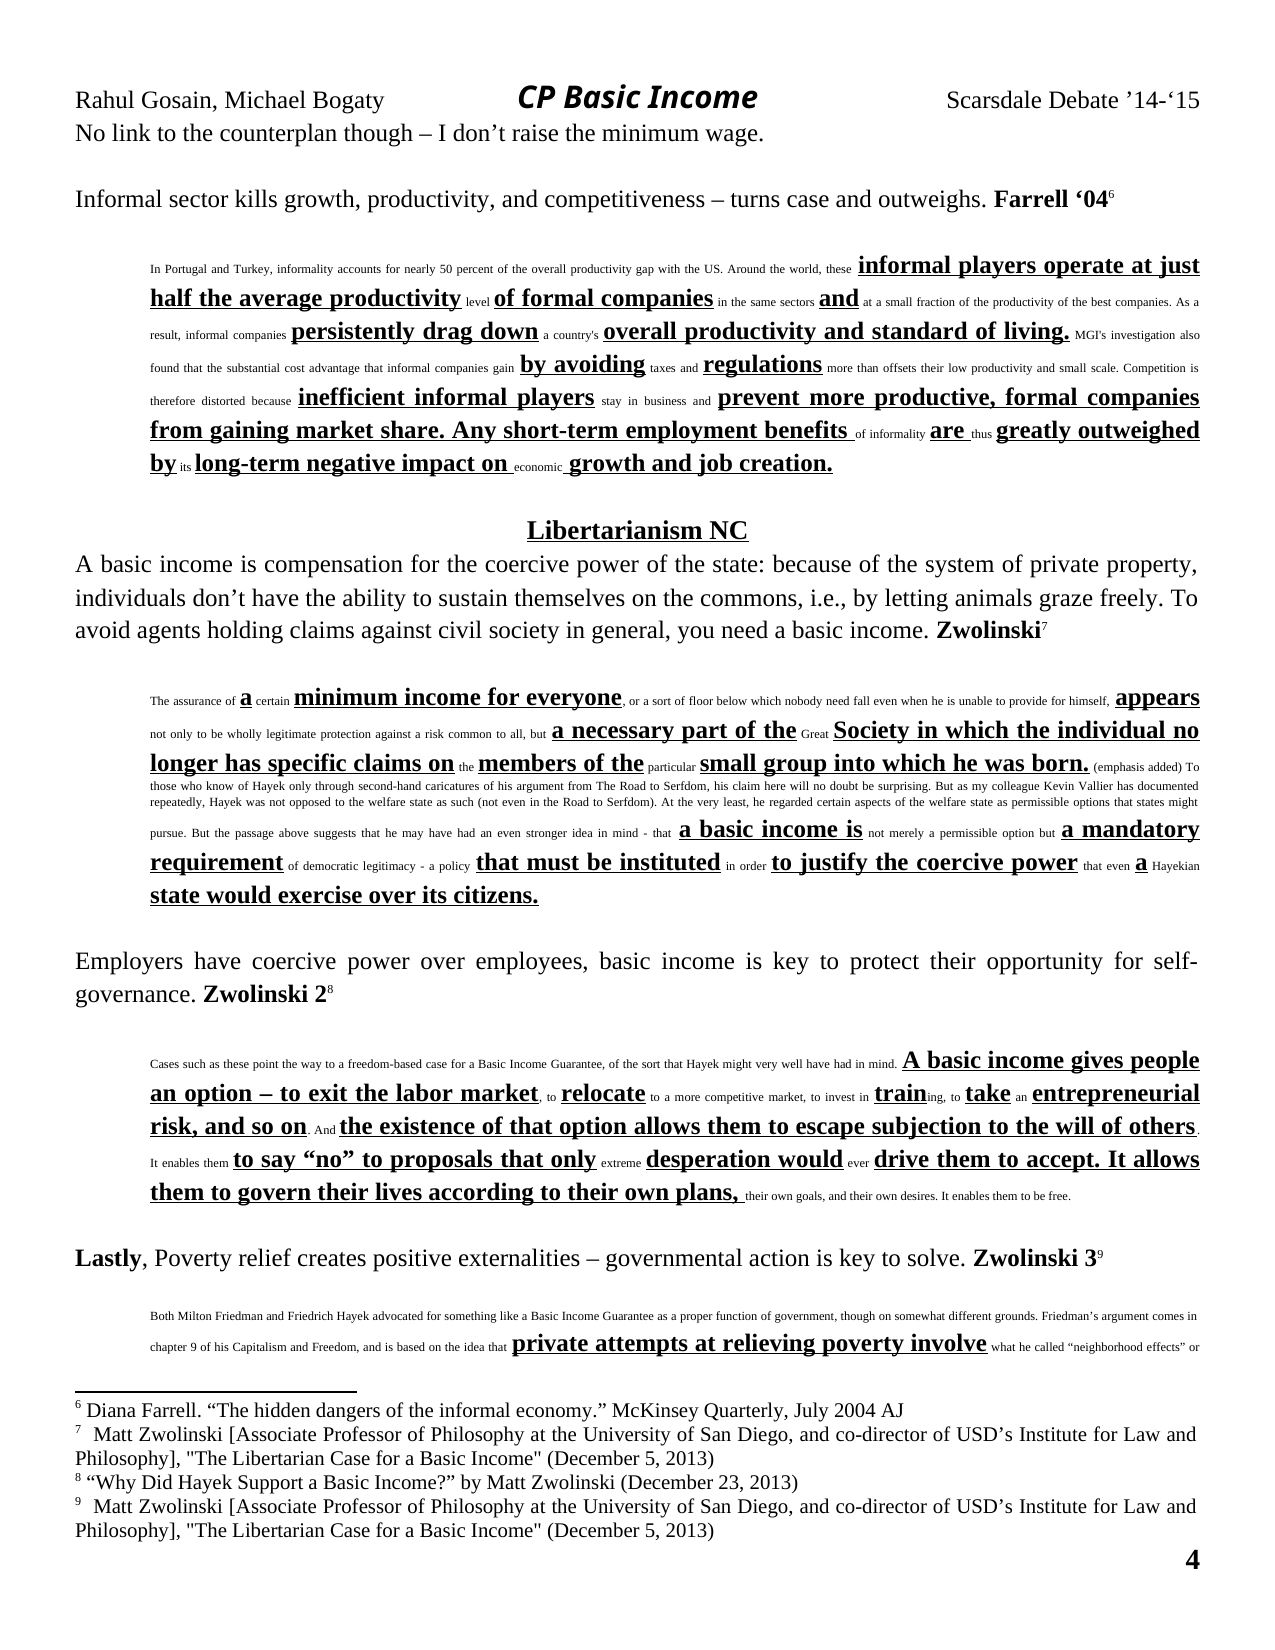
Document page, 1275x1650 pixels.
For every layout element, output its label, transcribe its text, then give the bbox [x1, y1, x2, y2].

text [150, 1309, 1200, 1356]
text Informal sector kills growth, productivity, and competitiveness – turns case and outweighs. Farrell ‘04 [75, 184, 1200, 212]
text Libertarianism NC [75, 514, 1200, 545]
text A basic income is compensation for the coercive power of the state: because of the system of private property, individuals don’t have the ability to sustain themselves on the commons, i.e., by letting animals graze freely. To avoid agents holding claims against civil society in general, you need a basic income. Zwolinski [75, 549, 1200, 644]
text Lastly, Poverty relief creates positive externalities – governmental action is key to solve. Zwolinski 3 [75, 1243, 1200, 1272]
text Employers have coercive power over employees, basic income is key to protect their opportunity for self-governance. Zwolinski 2 [75, 946, 1200, 1007]
text Cases such as these point the way to a freedom-based case for a Basic Income Guarantee, of the sort that Hayek might very well have had in mind. A basic income gives people an option – to exit the labor market, to relocate to a more competitive market, to invest in training, to take an entrepreneurial risk, and so on. And the existence of that option allows them to escape subjection to the will of others. It enables them to say “no” to proposals that only extreme desperation would ever drive them to accept. It allows them to govern their lives according to their own plans, their own goals, and their own desires. It enables them to be free. [150, 1045, 1200, 1206]
text In Portugal and Turkey, informality accounts for nearly 50 percent of the overall productivity gap with the US. Around the world, these informal players operate at just half the average productivity level of formal companies in the same sectors and at a small fraction of the productivity of the best companies. As a result, informal companies persistently drag down a country's overall productivity and standard of living. MGI's investigation also found that the substantial cost advantage that informal companies gain by avoiding taxes and regulations more than offsets their low productivity and small scale. Competition is therefore distorted because inefficient informal players stay in business and prevent more productive, formal companies from gaining market share. Any short-term employment benefits of informality are thus greatly outweighed by its long-term negative impact on economic growth and job creation. [150, 250, 1200, 477]
text The assurance of a certain minimum income for everyone, or a sort of floor below which nobody need fall even when he is unable to provide for himself, appears not only to be wholly legitimate protection against a risk common to all, but a necessary part of the Great Society in which the individual no longer has specific claims on the members of the particular small group into which he was born. (emphasis added) To those who know of Hayek only through second-hand caricatures of his argument from The Road to Serfdom, his claim here will no doubt be surprising. But as my colleague Kevin Vallier has documented repeatedly, Hayek was not opposed to the welfare state as such (not even in the Road to Serfdom). At the very least, he regarded certain aspects of the welfare state as permissible options that states might pursue. But the passage above suggests that he may have had an even stronger idea in mind - that a basic income is not merely a permissible option but a mandatory requirement of democratic legitimacy - a policy that must be instituted in order to justify the coercive power that even a Hayekian state would exercise over its citizens. [150, 682, 1200, 908]
text No link to the counterplan though – I don’t raise the minimum wage. [75, 118, 1200, 146]
